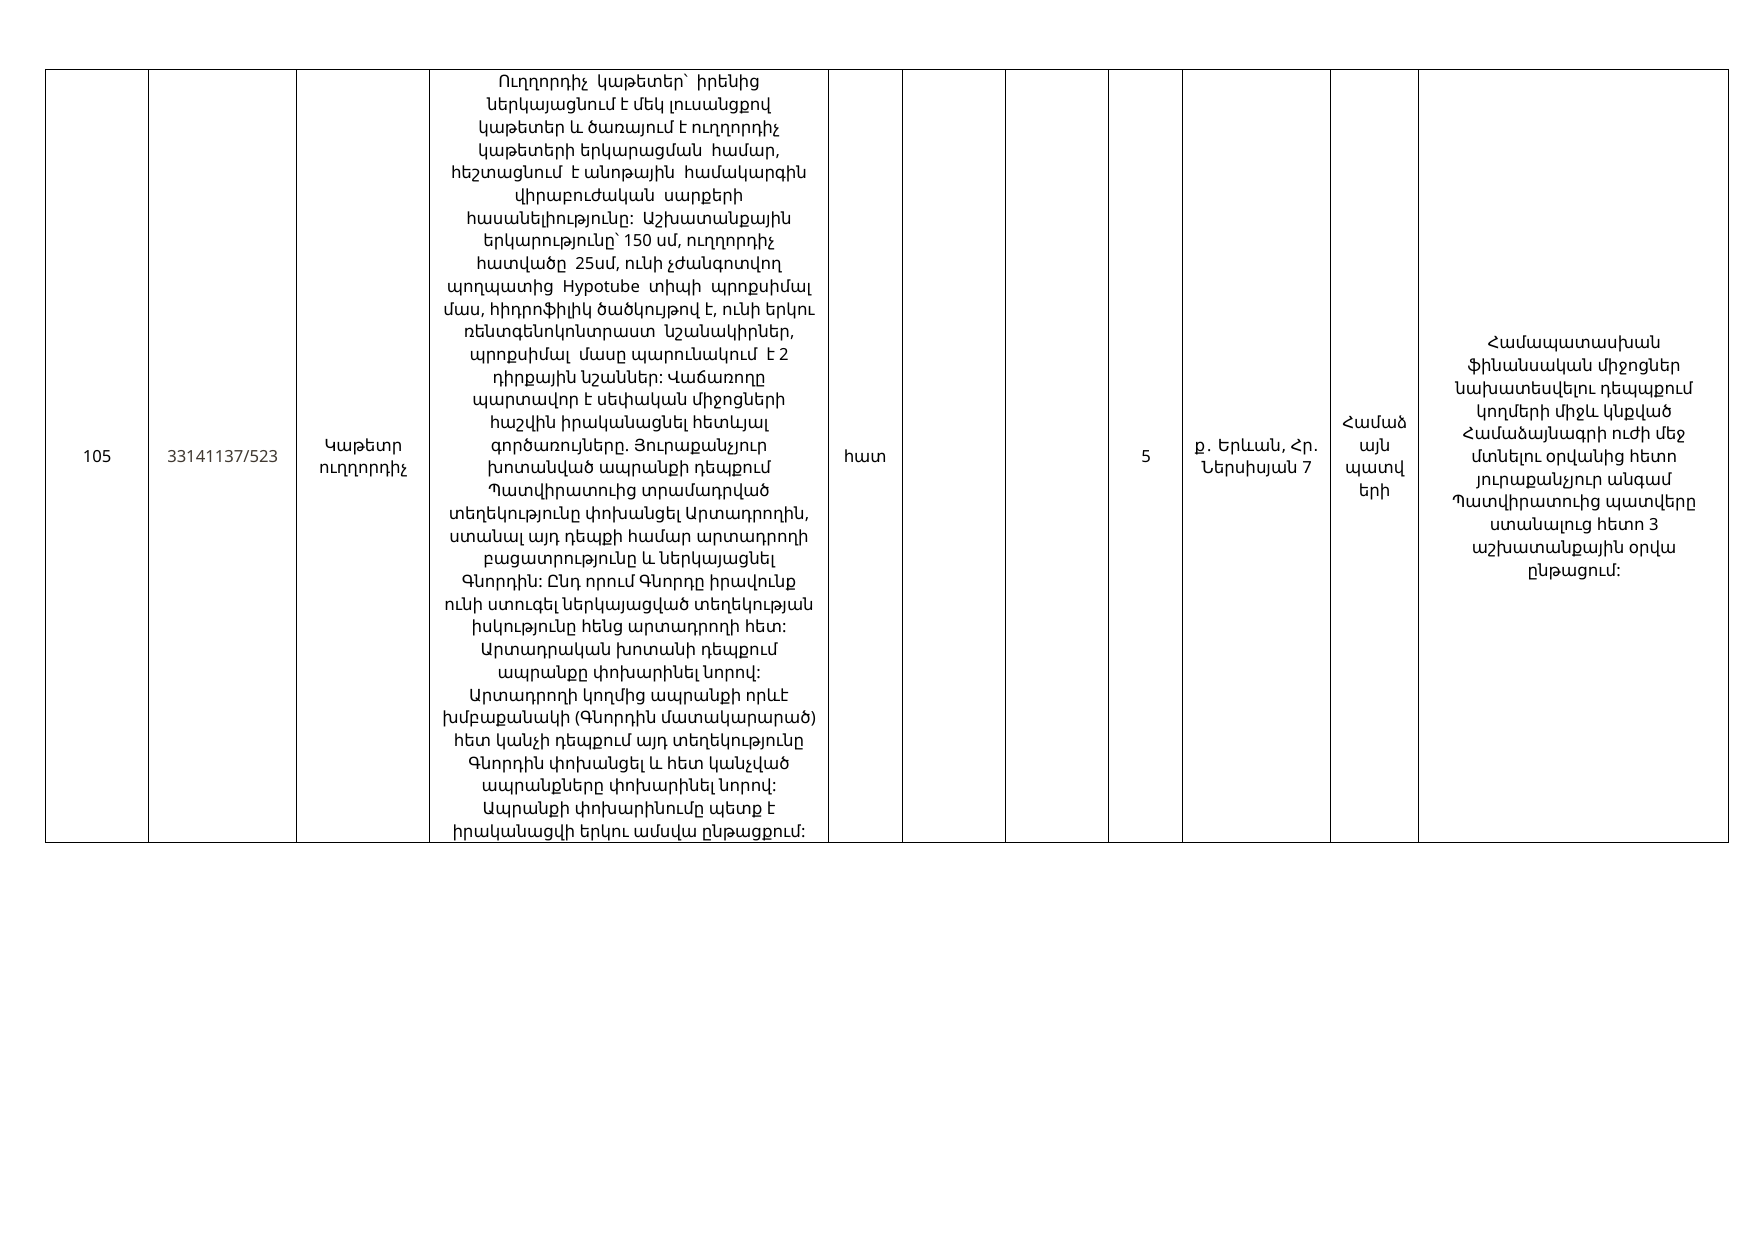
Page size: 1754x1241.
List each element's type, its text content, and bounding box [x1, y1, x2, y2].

table_cell հատ [829, 70, 902, 842]
table_cell ք․ Երևան, Հր․ Ներսիսյան 7 [1183, 70, 1330, 842]
table_cell 5 [1109, 70, 1182, 842]
table_cell 105 [46, 70, 148, 842]
table_cell Ուղղորդիչ կաթետեր՝ իրենից ներկայացնում է մեկ լուսանցքով կաթետեր և ծառայում է ուղղորդիչ կաթետերի երկարացման համար, հեշտացնում է անոթային համակարգին վիրաբուժական սարքերի հասանելիությունը: Աշխատանքային երկարությունը՝ 150 սմ, ուղղորդիչ հատվածը 25սմ, ունի չժանգոտվող պողպատից Hypotube տիպի պրոքսիմալ մաս, հիդրոֆիլիկ ծածկույթով է, ունի երկու ռենտգենոկոնտրաստ նշանակիրներ, պրոքսիմալ մասը պարունակում է 2 դիրքային նշաններ: Վաճառողը պարտավոր է սեփական միջոցների հաշվին իրականացնել հետևյալ գործառույները. Յուրաքանչյուր խոտանված ապրանքի դեպքում Պատվիրատուից տրամադրված տեղեկությունը փոխանցել Արտադրողին, ստանալ այդ դեպքի համար արտադրողի բացատրությունը և ներկայացնել Գնորդին: Ընդ որում Գնորդը իրավունք ունի ստուգել ներկայացված տեղեկության իսկությունը հենց արտադրողի հետ: Արտադրական խոտանի դեպքում ապրանքը փոխարինել նորով: Արտադրողի կողմից ապրանքի որևէ խմբաքանակի (Գնորդին մատակարարած) հետ կանչի դեպքում այդ տեղեկությունը Գնորդին փոխանցել և հետ կանչված ապրանքները փոխարինել նորով: Ապրանքի փոխարինումը պետք է իրականացվի երկու ամսվա ընթացքում: [430, 70, 828, 842]
table_cell 33141137/523 [149, 70, 296, 842]
table_cell Կաթետր ուղղորդիչ [297, 70, 429, 842]
table_cell [1006, 70, 1108, 842]
table_cell [903, 70, 1005, 842]
table_cell Համապատասխան ֆինանսական միջոցներ նախատեսվելու դեպպքում կողմերի միջև կնքված Համաձայնագրի ուժի մեջ մտնելու օրվանից հետո յուրաքանչյուր անգամ Պատվիրատուից պատվերը ստանալուց հետո 3 աշխատանքային օրվա ընթացում: [1419, 70, 1728, 842]
table_cell Համաձայն պատվերի [1331, 70, 1418, 842]
